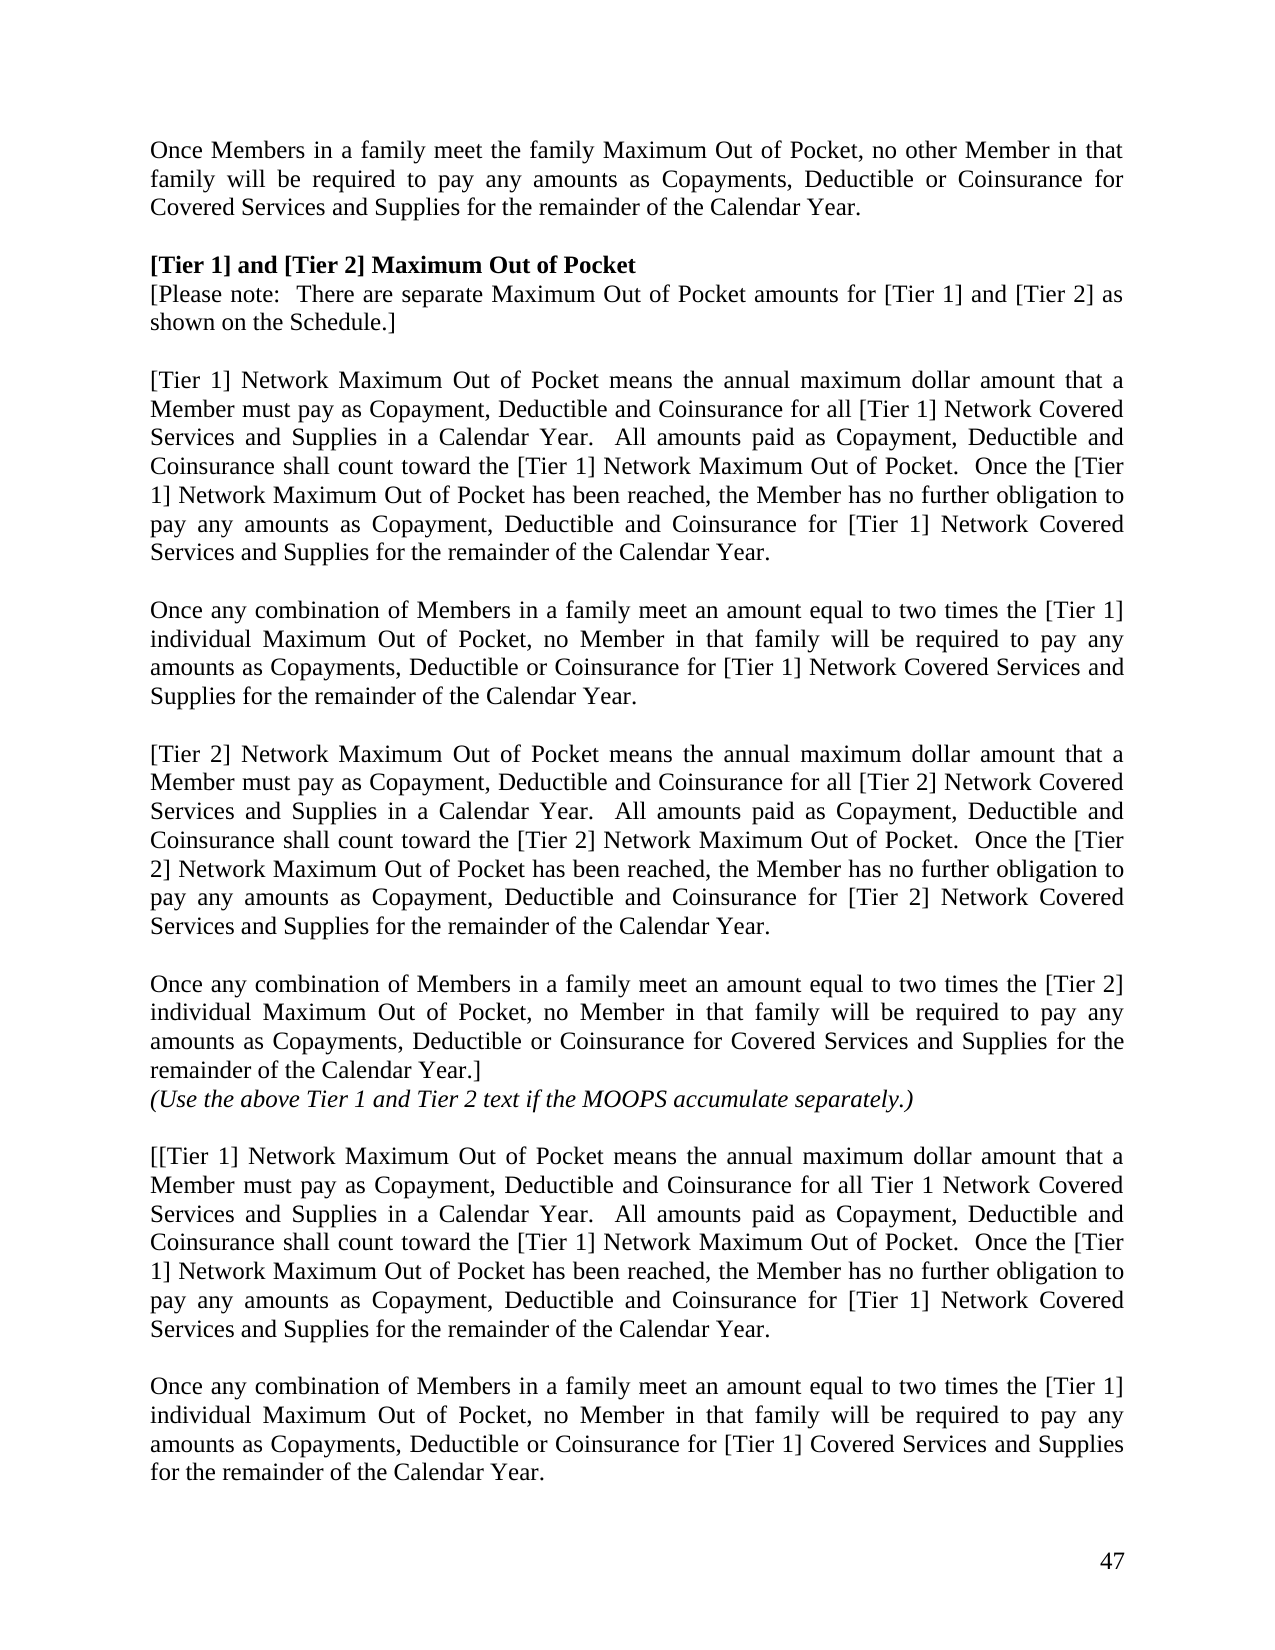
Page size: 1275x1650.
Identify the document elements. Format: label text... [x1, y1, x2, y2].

text (Use the above Tier 1 and Tier 2 text if the MOOPS accumulate separately.) [150, 1084, 1125, 1112]
text Once Members in a family meet the family Maximum Out of Pocket, no other Member in that family will be required to pay any amounts as Copayments, Deductible or Coinsurance for Covered Services and Supplies for the remainder of the Calendar Year. [150, 135, 1125, 221]
text [[Tier 1] Network Maximum Out of Pocket means the annual maximum dollar amount that a Member must pay as Copayment, Deductible and Coinsurance for all Tier 1 Network Covered Services and Supplies in a Calendar Year. All amounts paid as Copayment, Deductible and Coinsurance shall count toward the [Tier 1] Network Maximum Out of Pocket. Once the [Tier 1] Network Maximum Out of Pocket has been reached, the Member has no further obligation to pay any amounts as Copayment, Deductible and Coinsurance for [Tier 1] Network Covered Services and Supplies for the remainder of the Calendar Year. [150, 1141, 1125, 1342]
text [Please note: There are separate Maximum Out of Pocket amounts for [Tier 1] and [Tier 2] as shown on the Schedule.] [150, 279, 1125, 336]
text [Tier 2] Network Maximum Out of Pocket means the annual maximum dollar amount that a Member must pay as Copayment, Deductible and Coinsurance for all [Tier 2] Network Covered Services and Supplies in a Calendar Year. All amounts paid as Copayment, Deductible and Coinsurance shall count toward the [Tier 2] Network Maximum Out of Pocket. Once the [Tier 2] Network Maximum Out of Pocket has been reached, the Member has no further obligation to pay any amounts as Copayment, Deductible and Coinsurance for [Tier 2] Network Covered Services and Supplies for the remainder of the Calendar Year. [150, 739, 1125, 940]
text Once any combination of Members in a family meet an amount equal to two times the [Tier 1] individual Maximum Out of Pocket, no Member in that family will be required to pay any amounts as Copayments, Deductible or Coinsurance for [Tier 1] Covered Services and Supplies for the remainder of the Calendar Year. [150, 1371, 1125, 1486]
text Once any combination of Members in a family meet an amount equal to two times the [Tier 2] individual Maximum Out of Pocket, no Member in that family will be required to pay any amounts as Copayments, Deductible or Coinsurance for Covered Services and Supplies for the remainder of the Calendar Year.] [150, 969, 1125, 1084]
text [Tier 1] Network Maximum Out of Pocket means the annual maximum dollar amount that a Member must pay as Copayment, Deductible and Coinsurance for all [Tier 1] Network Covered Services and Supplies in a Calendar Year. All amounts paid as Copayment, Deductible and Coinsurance shall count toward the [Tier 1] Network Maximum Out of Pocket. Once the [Tier 1] Network Maximum Out of Pocket has been reached, the Member has no further obligation to pay any amounts as Copayment, Deductible and Coinsurance for [Tier 1] Network Covered Services and Supplies for the remainder of the Calendar Year. [150, 365, 1125, 566]
text Once any combination of Members in a family meet an amount equal to two times the [Tier 1] individual Maximum Out of Pocket, no Member in that family will be required to pay any amounts as Copayments, Deductible or Coinsurance for [Tier 1] Network Covered Services and Supplies for the remainder of the Calendar Year. [150, 595, 1125, 710]
text [Tier 1] and [Tier 2] Maximum Out of Pocket [150, 250, 1125, 279]
